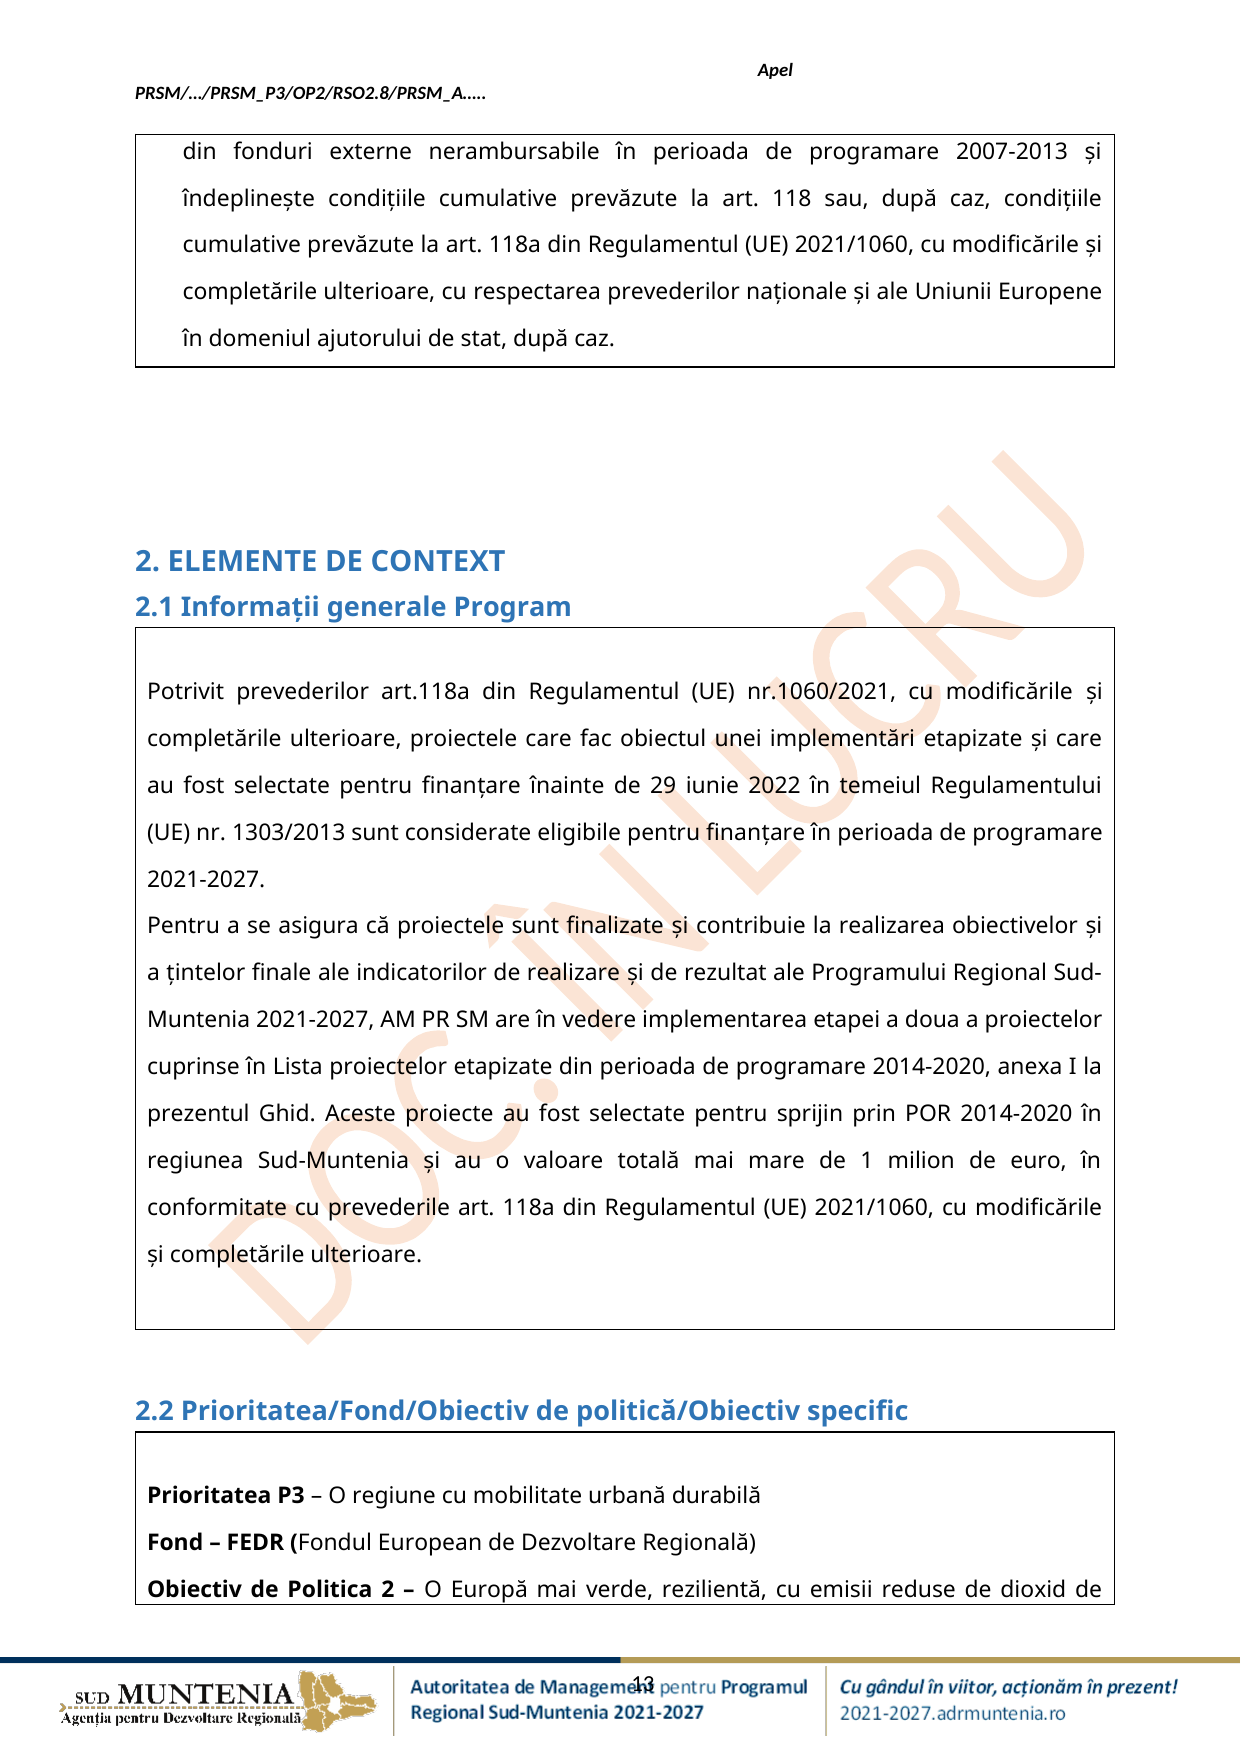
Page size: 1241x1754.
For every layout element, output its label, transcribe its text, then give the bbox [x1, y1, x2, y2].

table_header Potrivit prevederilor art.118a din Regulamentul (UE) nr.1060/2021, cu modificările şi completările ulterioare, proiectele care fac obiectul unei implementări etapizate și care au fost selectate pentru finanţare înainte de 29 iunie 2022 în temeiul Regulamentului (UE) nr. 1303/2013 sunt considerate eligibile pentru finanţare în perioada de programare 2021-2027. Pentru a se asigura că proiectele sunt finalizate şi contribuie la realizarea obiectivelor şi a ţintelor finale ale indicatorilor de realizare şi de rezultat ale Programului Regional Sud-Muntenia 2021-2027, AM PR SM are în vedere implementarea etapei a doua a proiectelor cuprinse în Lista proiectelor etapizate din perioada de programare 2014-2020, anexa I la prezentul Ghid. Aceste proiecte au fost selectate pentru sprijin prin POR 2014-2020 în regiunea Sud-Muntenia și au o valoare totală mai mare de 1 milion de euro, în conformitate cu prevederile art. 118a din Regulamentul (UE) 2021/1060, cu modificările și completările ulterioare. [136, 628, 1114, 1329]
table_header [136, 1433, 1114, 1604]
subtitle 2. ELEMENTE DE CONTEXT [135, 540, 1150, 580]
picture [0, 1657, 1241, 1737]
subtitle 2.2 Prioritatea/Fond/Obiectiv de politică/Obiectiv specific [135, 1392, 1150, 1428]
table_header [136, 135, 1114, 366]
subtitle 2.1 Informații generale Program [135, 587, 1150, 624]
